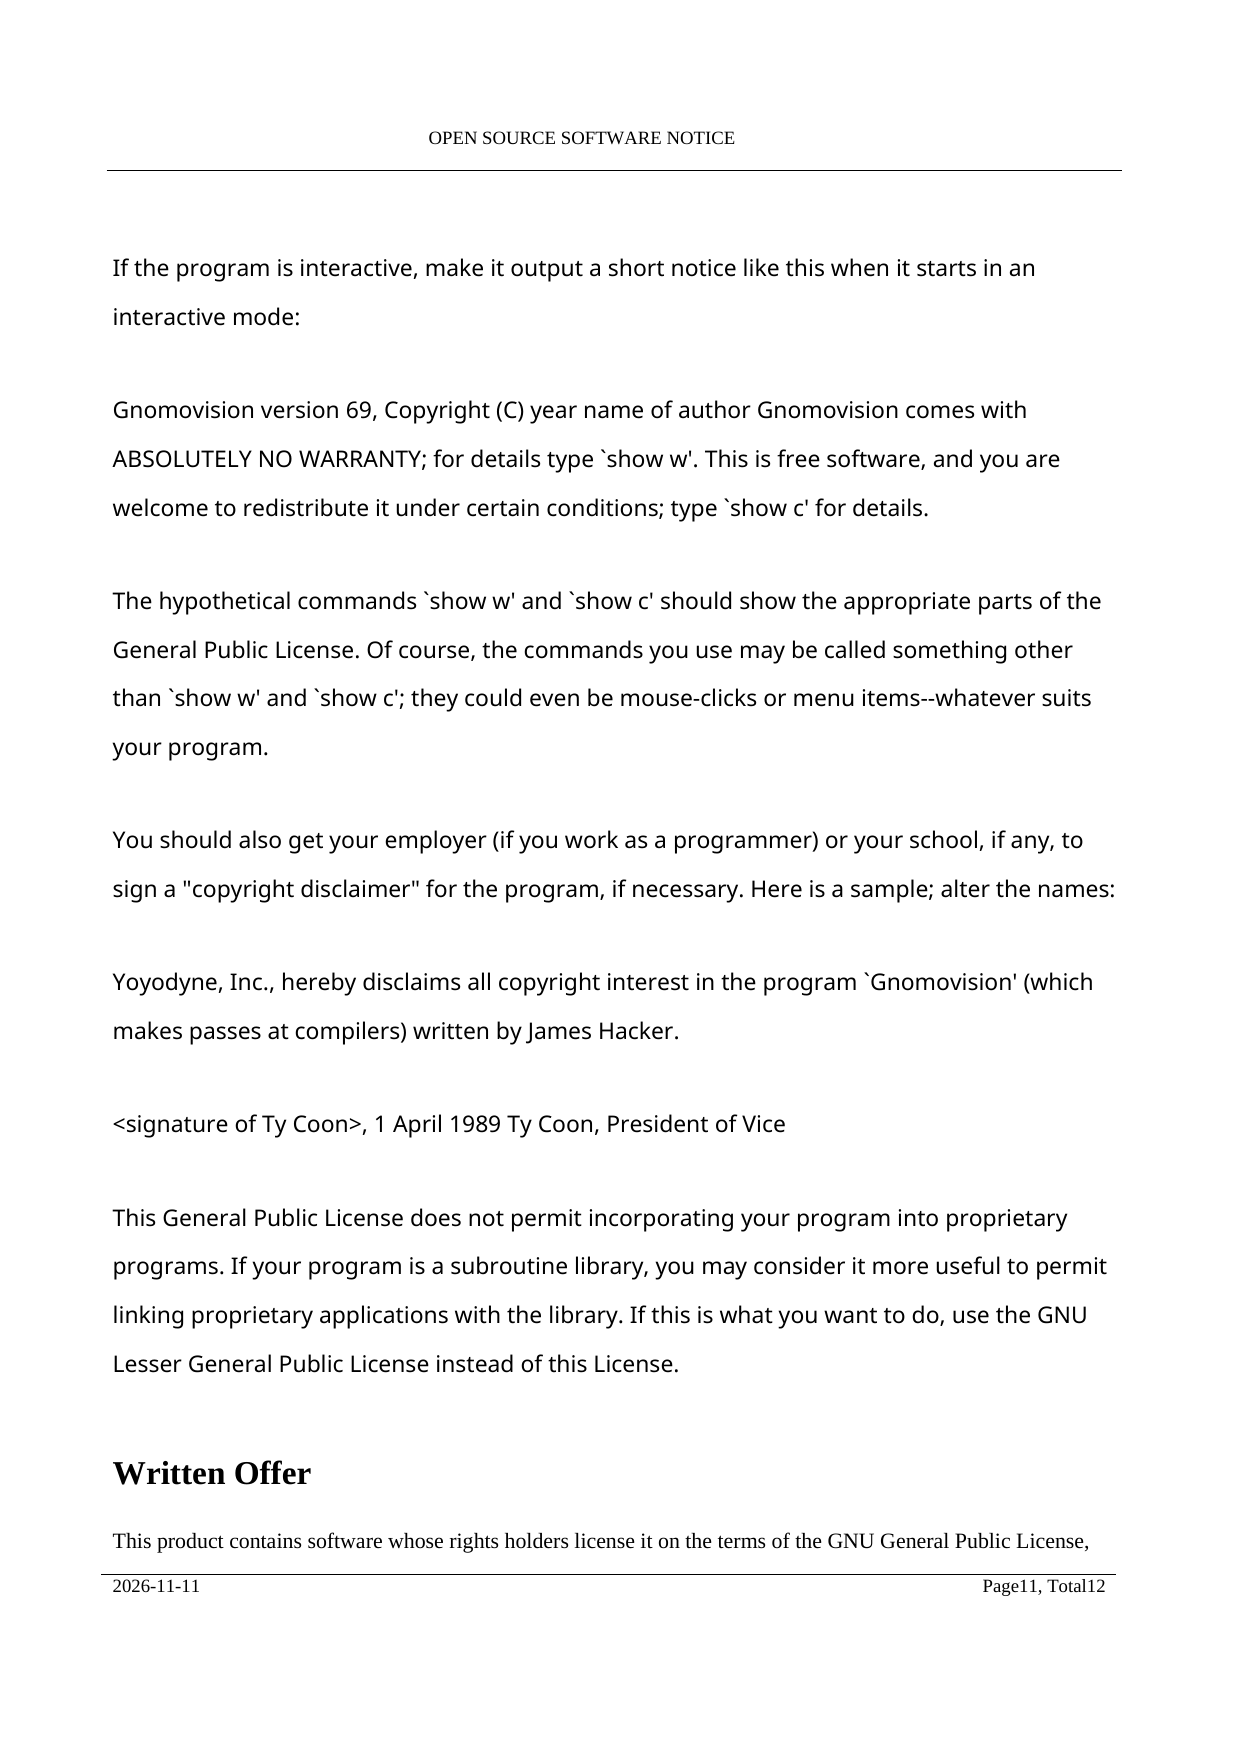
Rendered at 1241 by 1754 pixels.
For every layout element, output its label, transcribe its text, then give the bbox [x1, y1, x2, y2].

text You should also get your employer (if you work as a programmer) or your school, if any, to sign a "copyright disclaimer" for the program, if necessary. Here is a sample; alter the names: [112, 824, 1128, 905]
text This General Public License does not permit incorporating your program into proprietary programs. If your program is a subroutine library, you may consider it more useful to permit linking proprietary applications with the library. If this is what you want to do, use the GNU Lesser General Public License instead of this License. [112, 1201, 1128, 1379]
text Yoyodyne, Inc., hereby disclaims all copyright interest in the program `Gnomovision' (which makes passes at compilers) written by James Hacker. [112, 966, 1128, 1047]
text <signature of Ty Coon>, 1 April 1989 Ty Coon, President of Vice [112, 1108, 1128, 1140]
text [112, 1524, 1128, 1557]
text The hypothetical commands `show w' and `show c' should show the appropriate parts of the General Public License. Of course, the commands you use may be called something other than `show w' and `show c'; they could even be mouse-clicks or menu items--whatever suits your program. [112, 584, 1128, 763]
text Gnomovision version 69, Copyright (C) year name of author Gnomovision comes with ABSOLUTELY NO WARRANTY; for details type `show w'. This is free software, and you are welcome to redistribute it under certain conditions; type `show c' for details. [112, 393, 1128, 523]
text If the program is interactive, make it output a short notice like this when it starts in an interactive mode: [112, 251, 1128, 333]
text Written Offer [112, 1440, 1128, 1505]
